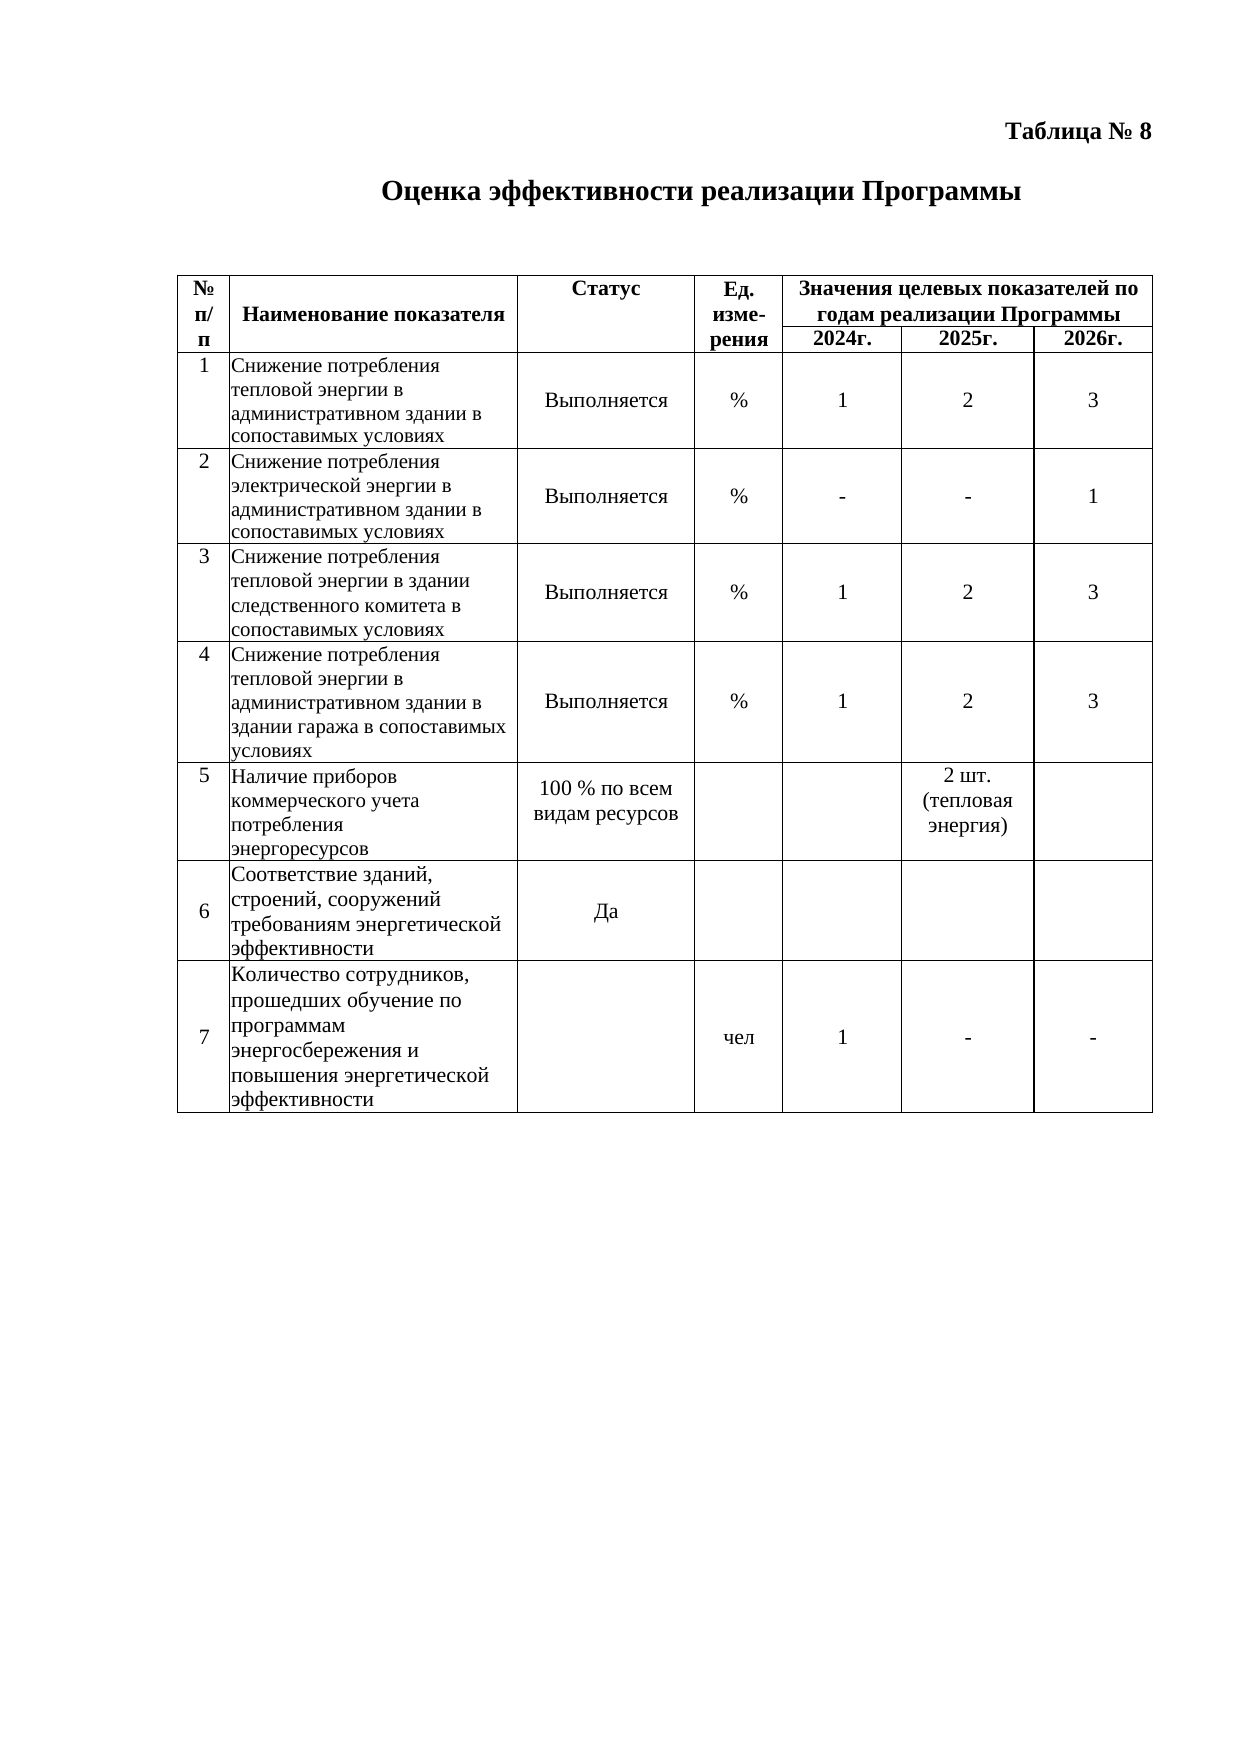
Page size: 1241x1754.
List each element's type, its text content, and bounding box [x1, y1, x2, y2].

table_header Статус [518, 276, 694, 352]
table_cell 1 [783, 353, 901, 448]
table_cell Выполняется [518, 544, 694, 641]
table_cell - [783, 449, 901, 543]
table_cell 2 [178, 449, 229, 543]
subtitle Оценка эффективности реализации Программы [379, 173, 1024, 207]
table_cell [902, 861, 1033, 960]
table_cell Наличие приборов коммерческого учета потребления энергоресурсов [230, 763, 517, 860]
table_cell Снижение потребления тепловой энергии в административном здании в здании гаража в сопоставимых условиях [230, 642, 517, 762]
table_cell Количество сотрудников, прошедших обучение по программам энергосбережения и повышения энергетической эффективности [230, 961, 517, 1112]
table_header Ед. изме- рения [695, 276, 782, 352]
table_cell - [1035, 961, 1152, 1112]
table_cell 2025г. [902, 327, 1033, 352]
table_cell % [695, 544, 782, 641]
table_cell 3 [1035, 642, 1152, 762]
table_cell [695, 763, 782, 860]
table_cell % [695, 353, 782, 448]
table_cell - [902, 961, 1033, 1112]
table_cell Да [518, 861, 694, 960]
table_cell [783, 763, 901, 860]
table_cell Соответствие зданий, строений, сооружений требованиям энергетической эффективности [230, 861, 517, 960]
table_cell Снижение потребления тепловой энергии в здании следственного комитета в сопоставимых условиях [230, 544, 517, 641]
table_cell Снижение потребления электрической энергии в административном здании в сопоставимых условиях [230, 449, 517, 543]
table_cell 2 шт. (тепловая энергия) [902, 763, 1033, 860]
table_header № п/ п [178, 276, 229, 352]
table_cell 2 [902, 353, 1033, 448]
table_cell % [695, 642, 782, 762]
table_cell Выполняется [518, 353, 694, 448]
table_cell 1 [178, 353, 229, 448]
table_cell 1 [1035, 449, 1152, 543]
table_cell 7 [178, 961, 229, 1112]
table_cell [518, 961, 694, 1112]
table_cell [783, 861, 901, 960]
table_cell 3 [1035, 353, 1152, 448]
table_cell 100 % по всем видам ресурсов [518, 763, 694, 860]
table_cell [695, 861, 782, 960]
table_cell 6 [178, 861, 229, 960]
table_cell [1035, 861, 1152, 960]
table_cell 1 [783, 544, 901, 641]
table_cell 2024г. [783, 327, 901, 352]
table_cell [1035, 763, 1152, 860]
table_cell 2 [902, 544, 1033, 641]
table_cell 2026г. [1035, 327, 1152, 352]
table_cell % [695, 449, 782, 543]
table_cell 1 [783, 961, 901, 1112]
table_cell - [902, 449, 1033, 543]
table_cell 3 [1035, 544, 1152, 641]
table_cell Выполняется [518, 642, 694, 762]
table_cell 2 [902, 642, 1033, 762]
table_header Наименование показателя [230, 276, 517, 352]
table_cell 3 [178, 544, 229, 641]
table_cell Выполняется [518, 449, 694, 543]
table_cell 1 [783, 642, 901, 762]
table_cell 4 [178, 642, 229, 762]
table_cell Снижение потребления тепловой энергии в административном здании в сопоставимых условиях [230, 353, 517, 448]
table_header Значения целевых показателей по годам реализации Программы [783, 276, 1152, 326]
text Таблица № 8 [137, 116, 1152, 144]
table_cell 5 [178, 763, 229, 860]
table_cell чел [695, 961, 782, 1112]
